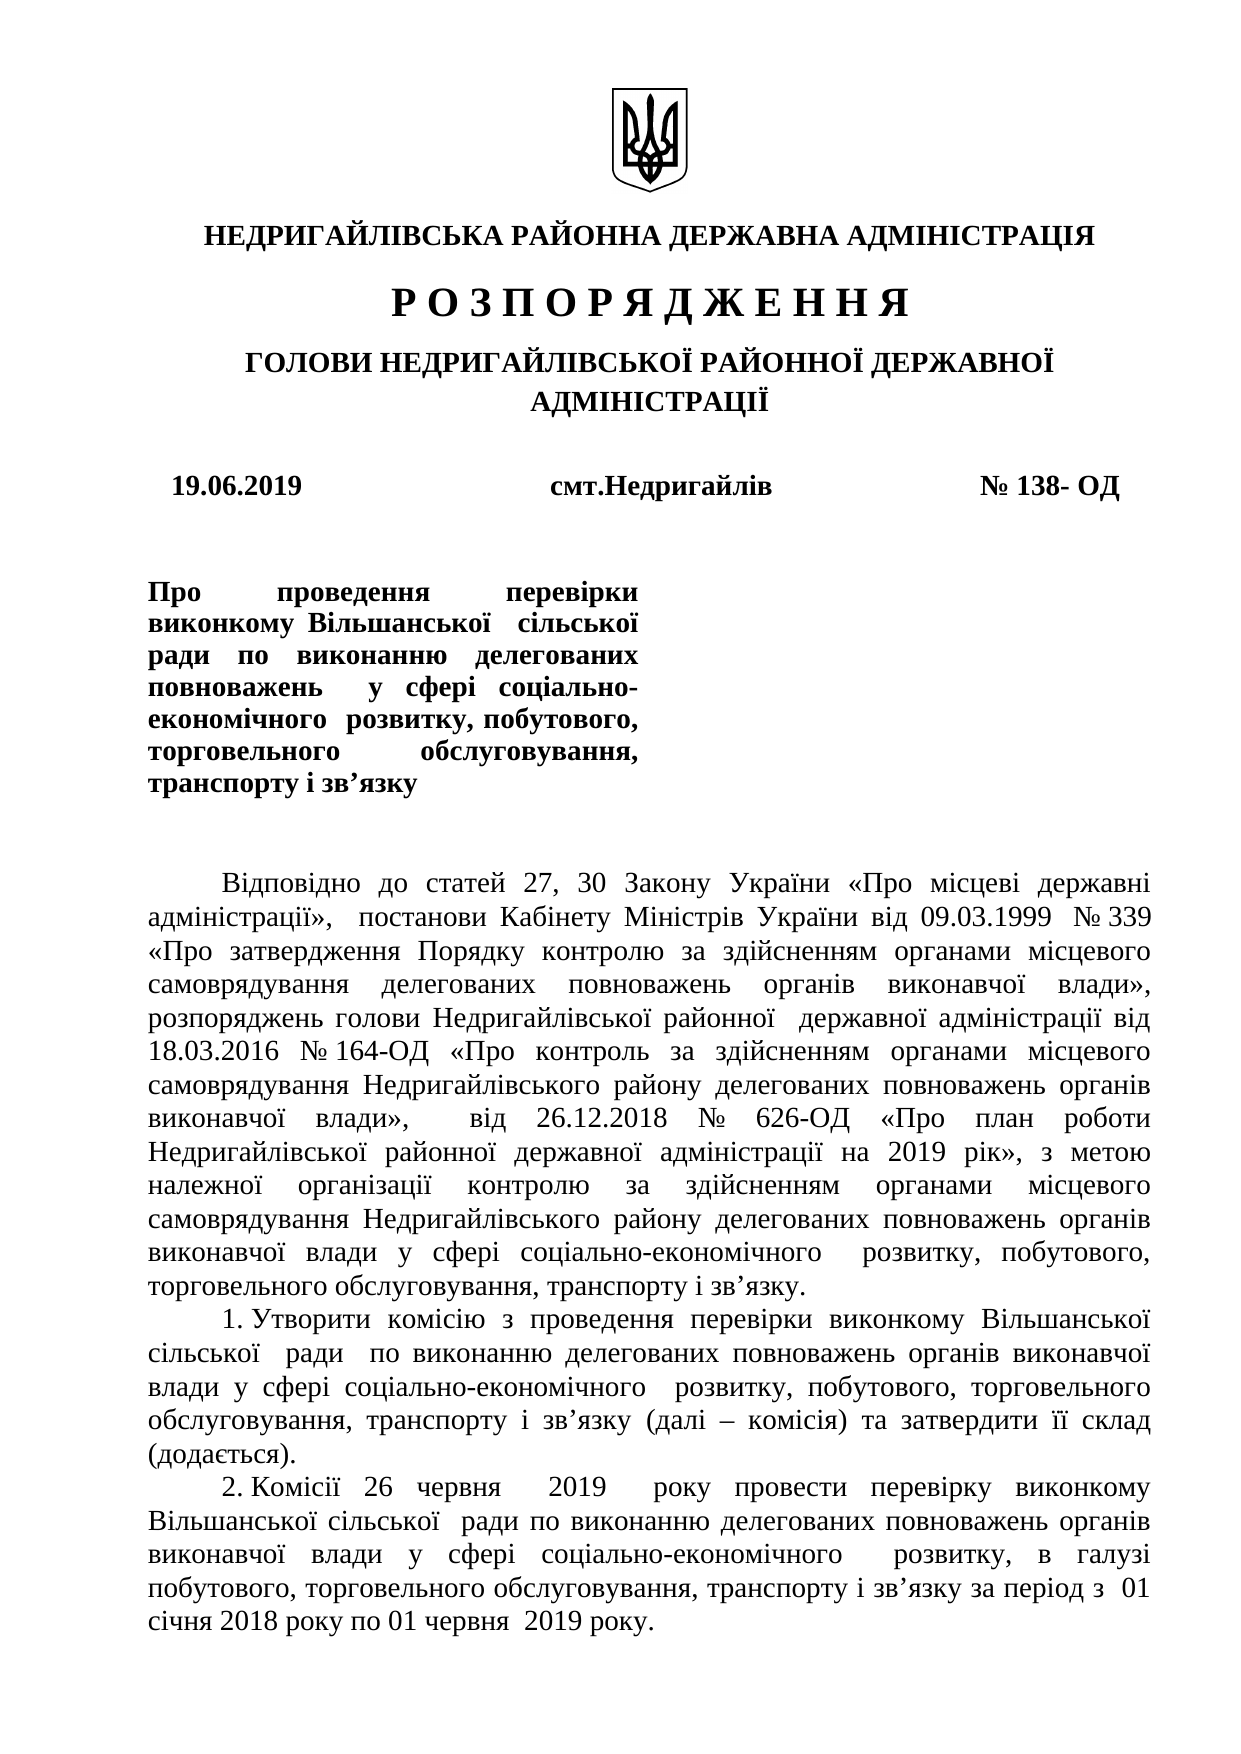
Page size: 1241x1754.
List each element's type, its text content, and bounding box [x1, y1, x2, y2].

text НЕДРИГАЙЛІВСЬКА РАЙОННА ДЕРЖАВНА АДМІНІСТРАЦІЯ [148, 218, 1152, 252]
text Відповідно до статей 27, 30 Закону України «Про місцеві державні адміністрації», постанови Кабінету Міністрів України від 09.03.1999 № 339 «Про затвердження Порядку контролю за здійсненням органами місцевого самоврядування делегованих повноважень органів виконавчої влади», розпоряджень голови Недригайлівської районної державної адміністрації від 18.03.2016 № 164-ОД «Про контроль за здійсненням органами місцевого самоврядування Недригайлівського району делегованих повноважень органів виконавчої влади», від 26.12.2018 № 626-ОД «Про план роботи Недригайлівської районної державної адміністрації на 2019 рік», з метою належної організації контролю за здійсненням органами місцевого самоврядування Недригайлівського району делегованих повноважень органів виконавчої влади у сфері соціально-економічного розвитку, побутового, торговельного обслуговування, транспорту і зв’язку. [148, 866, 1152, 1302]
picture [611, 88, 688, 194]
table_header Про проведення перевірки виконкому Вільшанської сільської ради по виконанню делегованих повноважень у сфері соціально-економічного розвитку, побутового, торговельного обслуговування, транспорту і зв’язку [136, 576, 650, 798]
text 1. Утворити комісію з проведення перевірки виконкому Вільшанської сільської ради по виконанню делегованих повноважень органів виконавчої влади у сфері соціально-економічного розвитку, побутового, торговельного обслуговування, транспорту і зв’язку (далі – комісія) та затвердити її склад (додається). [148, 1302, 1152, 1469]
text ГОЛОВИ НЕДРИГАЙЛІВСЬКОЇ РАЙОННОЇ ДЕРЖАВНОЇ АДМІНІСТРАЦІЇ [148, 345, 1152, 417]
text 2. Комісії 26 червня 2019 року провести перевірку виконкому Вільшанської сільської ради по виконанню делегованих повноважень органів виконавчої влади у сфері соціально-економічного розвитку, в галузі побутового, торговельного обслуговування, транспорту і зв’язку за період з 01 січня 2018 року по 01 червня 2019 року. [148, 1469, 1152, 1637]
text Р О З П О Р Я Д Ж Е Н Н Я [148, 278, 1152, 326]
table_header [136, 435, 1191, 509]
